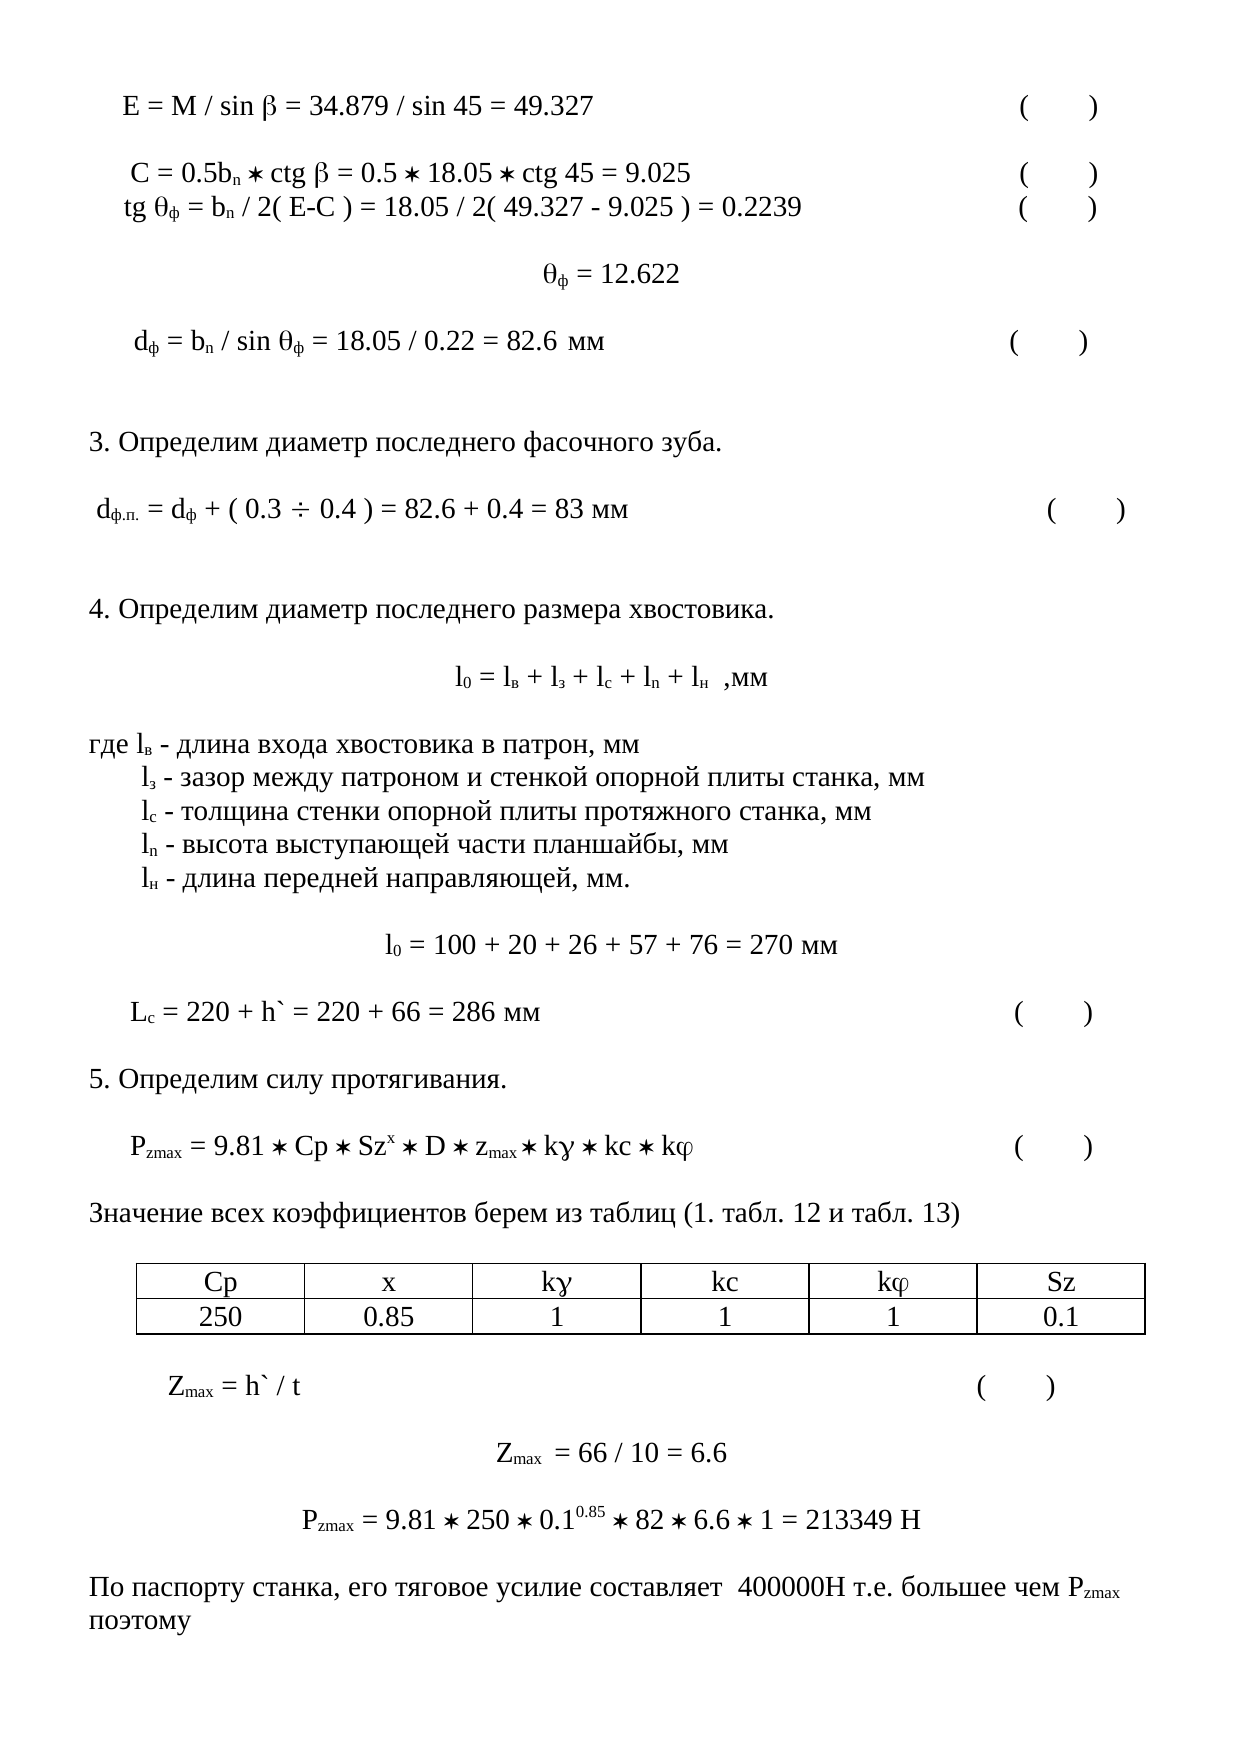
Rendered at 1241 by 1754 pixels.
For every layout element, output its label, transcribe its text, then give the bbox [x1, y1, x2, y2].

text По паспорту станка, его тяговое усилие составляет 400000H т.е. большее чем Pzmax поэтому [89, 1569, 1134, 1636]
table_header k [810, 1264, 976, 1298]
text dф = bn / sin ф = 18.05 / 0.22 = 82.6 мм ( ) [89, 323, 1134, 357]
text lс - толщина стенки опорной плиты протяжного станка, мм [89, 793, 1134, 827]
text lн - длина передней направляющей, мм. [89, 860, 1134, 894]
text tg ф = bn / 2( E-C ) = 18.05 / 2( 49.327 - 9.025 ) = 0.2239 ( ) [89, 189, 1134, 223]
text Zmax = 66 / 10 = 6.6 [89, 1435, 1134, 1468]
text Zmax = h` / t ( ) [89, 1368, 1134, 1401]
table_header Sz [978, 1264, 1144, 1298]
text где lв - длина входа хвостовика в патрон, мм [89, 726, 1134, 759]
text Pzmax = 9.81 Cp Szx D zmax k kc k ( ) [89, 1128, 1134, 1162]
text lз - зазор между патроном и стенкой опорной плиты станка, мм [89, 759, 1134, 793]
table_cell 1 [642, 1299, 808, 1333]
text dф.п. = dф + ( 0.3 0.4 ) = 82.6 + 0.4 = 83 мм ( ) [89, 491, 1134, 525]
text l0 = 100 + 20 + 26 + 57 + 76 = 270 мм [89, 927, 1134, 961]
text Lc = 220 + h` = 220 + 66 = 286 мм ( ) [89, 994, 1134, 1028]
text 4. Определим диаметр последнего размера хвостовика. [89, 592, 1134, 625]
text 3. Определим диаметр последнего фасочного зуба. [89, 424, 1134, 458]
text E = M / sin = 34.879 / sin 45 = 49.327 ( ) [89, 89, 1134, 122]
table_cell 0.85 [305, 1299, 472, 1333]
table_header k [473, 1264, 640, 1298]
table_cell 250 [137, 1299, 304, 1333]
table_cell 1 [810, 1299, 976, 1333]
table_header kc [642, 1264, 808, 1298]
table_header x [305, 1264, 472, 1298]
text Pzmax = 9.81 250 0.10.85 82 6.6 1 = 213349 H [89, 1502, 1134, 1536]
text 5. Определим силу протягивания. [89, 1061, 1134, 1095]
text ln - высота выступающей части планшайбы, мм [89, 827, 1134, 860]
text C = 0.5bn ctg = 0.5 18.05 ctg 45 = 9.025 ( ) [89, 156, 1134, 189]
text l0 = lв + lз + lс + ln + lн ,мм [89, 659, 1134, 692]
table_cell 1 [473, 1299, 640, 1333]
text Значение всех коэффициентов берем из таблиц (1. табл. 12 и табл. 13) [89, 1196, 1134, 1229]
table_header Cp [137, 1264, 304, 1298]
text ф = 12.622 [89, 256, 1134, 290]
table_cell 0.1 [978, 1299, 1144, 1333]
